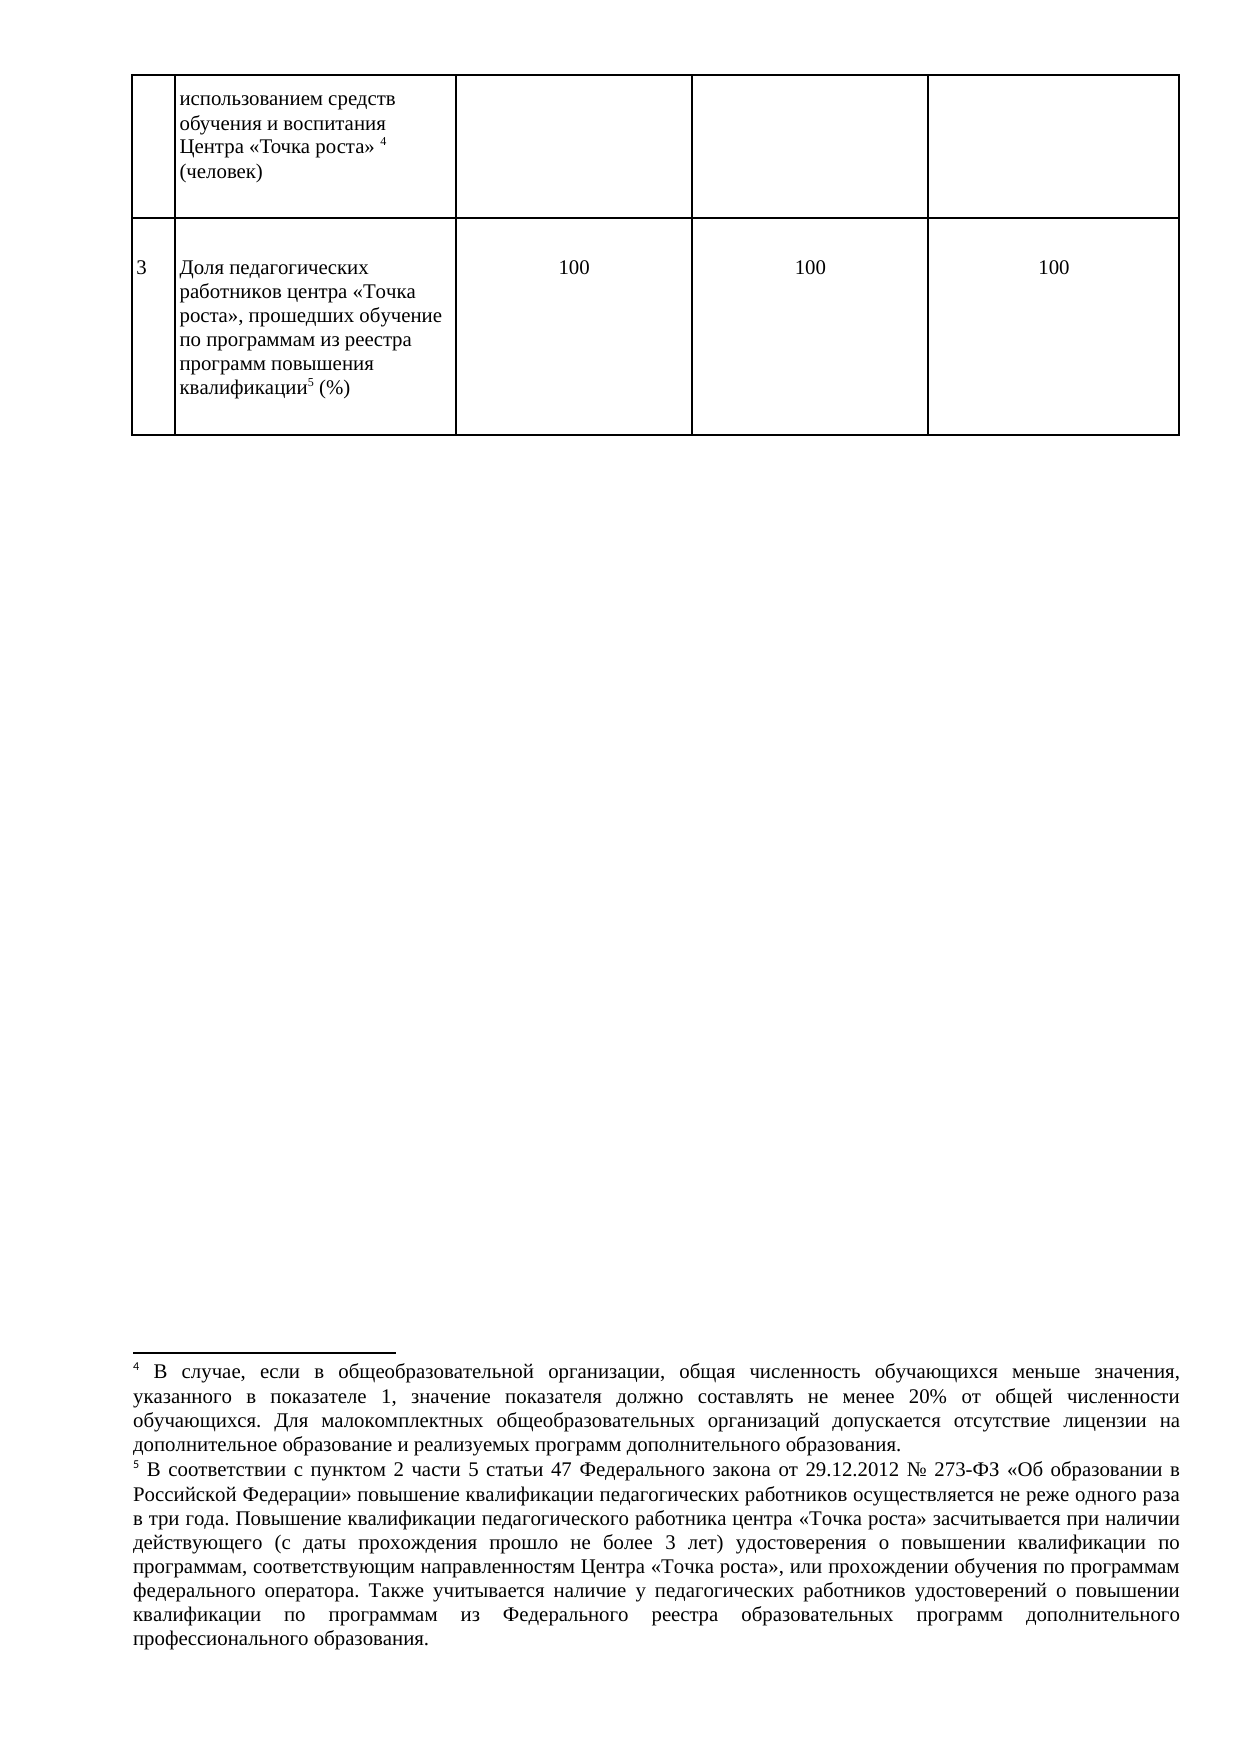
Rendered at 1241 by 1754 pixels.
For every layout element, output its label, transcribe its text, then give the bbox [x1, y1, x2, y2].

table_cell 100 [457, 219, 691, 434]
table_cell 2 [133, 76, 174, 217]
table_cell Доля педагогических работников центра «Точка роста», прошедших обучение по программам из реестра программ повышения квалификации (%) [176, 219, 455, 434]
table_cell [693, 76, 927, 217]
table_cell 100 [693, 219, 927, 434]
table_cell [457, 76, 691, 217]
table_cell 3 [133, 219, 174, 434]
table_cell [929, 76, 1178, 217]
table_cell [176, 76, 455, 217]
table_cell 100 [929, 219, 1178, 434]
